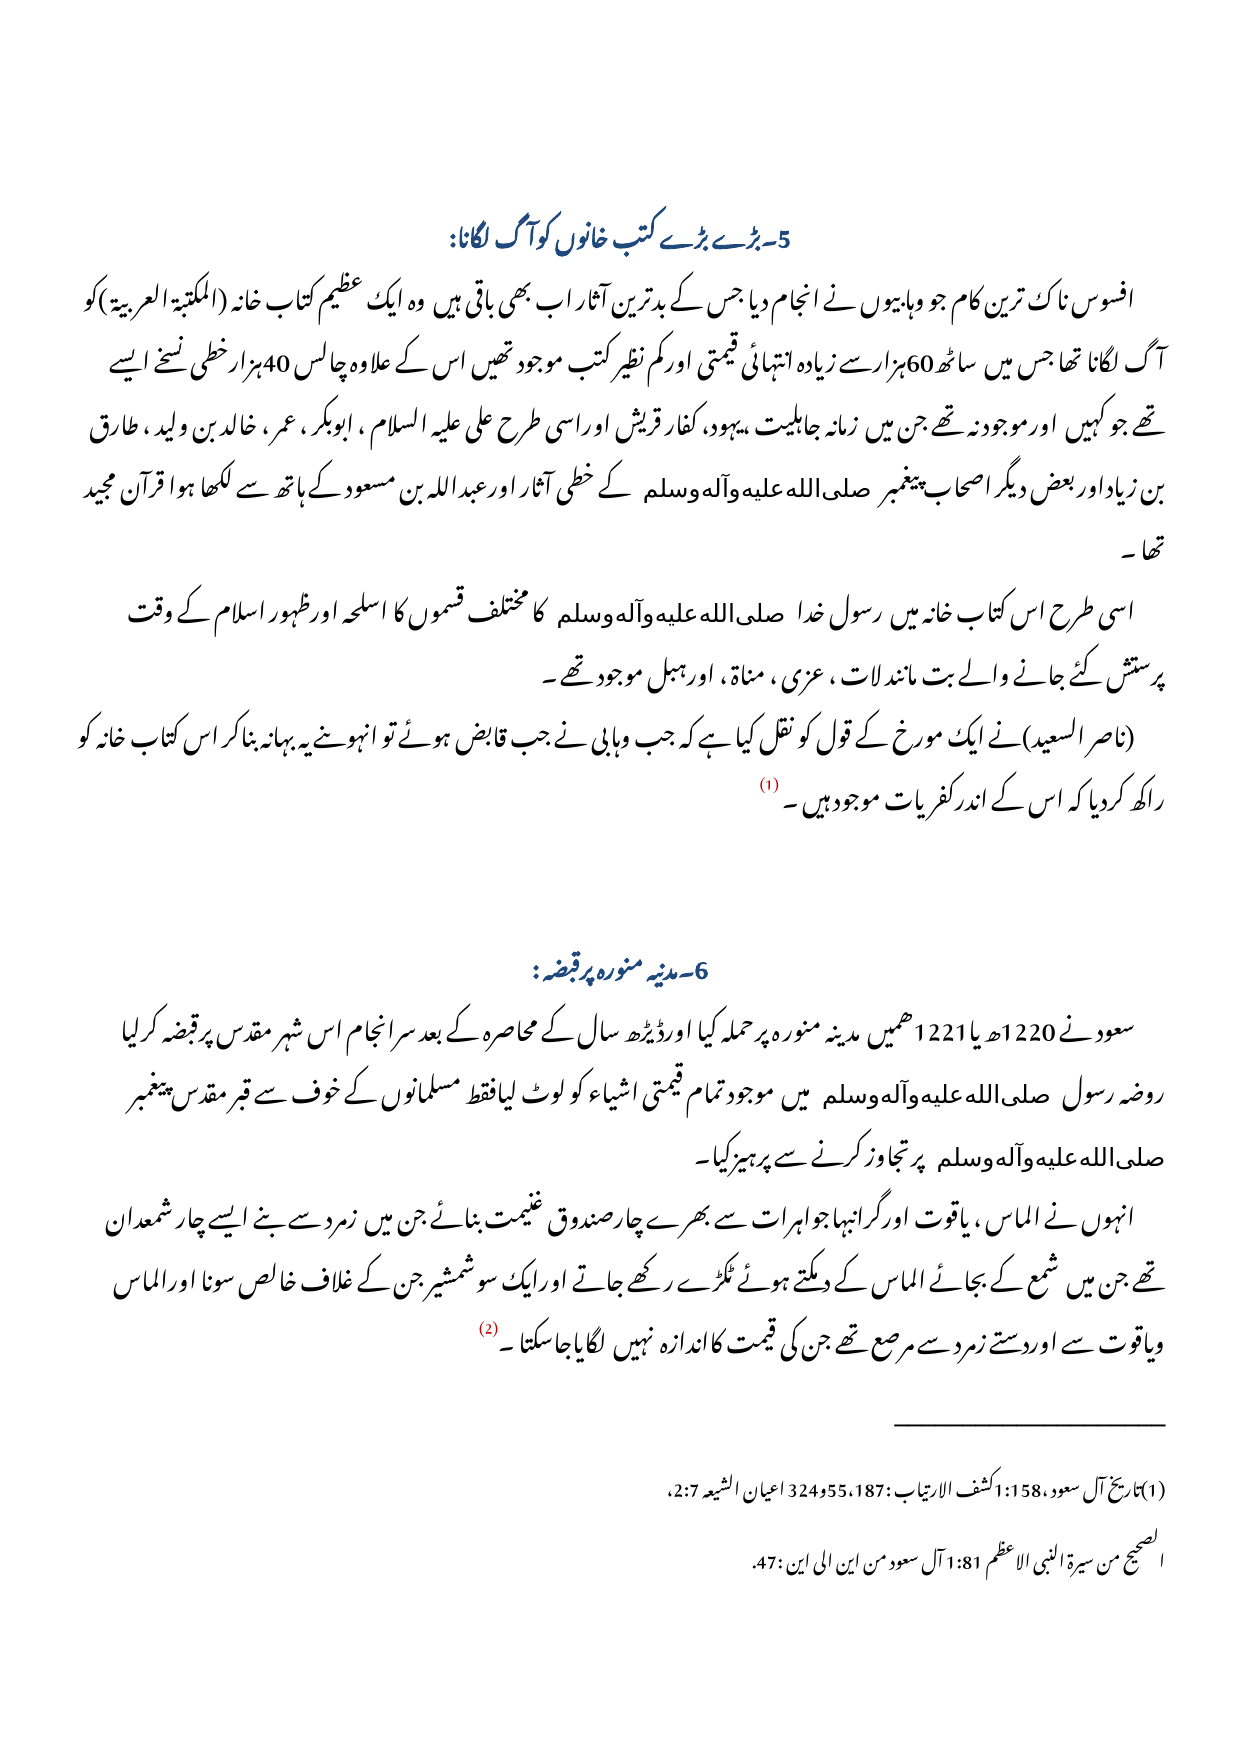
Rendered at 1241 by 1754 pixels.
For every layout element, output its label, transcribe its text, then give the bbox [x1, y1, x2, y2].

text افسوس ناک ترین کام جو وہابیوں نے انجام دیا جس کے بدترین آثار اب بھی باقی ہیں وہ ایک عظیم کتاب خانہ (المکتبة العربیة )کو آگ لگانا تھا جس میں ساٹھ60ہزارسے زیادہ انتہائی قیمتی اورکم نظیر کتب موجود تھیں اس کے علاوہ چالس 40ہزارخطی نسخے ایسے تھے جو کہیں اورموجود نہ تھے جن میں زمانہ جاہلیت ،یہود، کفار قریش اوراسی طرح علی علیہ السلام ، ابوبکر ، عمر ، خالد بن ولید ، طارق بن زیاداوربعض دیگر اصحاب پیغمبر صلى‌الله‌عليه‌وآله‌وسلم کے خطی آثار اورعبداللہ بن مسعود کے ہاتھ سے لکھا ہوا قرآن مجید تھا ۔ [75, 262, 1165, 575]
text اسی طرح اس کتاب خانہ میں رسول خدا صلى‌الله‌عليه‌وآله‌وسلم کا مختلف قسموں کا اسلحہ اورظہور اسلام کے وقت پرستش کئے جانے والے بت مانند لات ، عزی ، مناة ، اورہبل موجود تھے ۔ [75, 575, 1165, 700]
text (1)تاریخ آل سعود ،1:158کشف الارتیاب :55،187و324 اعیان الشیعہ 2:7، [75, 1461, 1165, 1508]
text ____________________ [75, 1369, 1165, 1436]
subtitle 5۔بڑے بڑے کتب خانوں کوآگ لگانا: [75, 200, 1165, 262]
text الصحیح من سیرة النبی الاعظم 1:81 آل سعود من این الی این :47. [75, 1533, 1165, 1580]
subtitle 6۔مدنیہ منورہ پرقبضہ : [75, 931, 1165, 994]
text سعود نے 1220ھ یا1221ھمیں مدینہ منور ہ پرحملہ کیا اورڈیڑھ سال کے محاصرہ کے بعد سرانجام اس شہر مقدس پرقبضہ کرلیا روضہ رسول صلى‌الله‌عليه‌وآله‌وسلم میں موجود تمام قیمتی اشیاء کو لوٹ لیافقط مسلمانوں کے خوف سے قبر مقدس پیغمبر صلى‌الله‌عليه‌وآله‌وسلم پرتجاوز کرنے سے پرہیزکیا۔ [75, 994, 1165, 1181]
text انہوں نے الماس ، یاقوت اورگرانبہاجواہرات سے بھرے چارصندوق غنیمت بنائے جن میں زمرد سے بنے ایسے چار شمعدان تھے جن میں شمع کے بجائے الماس کے دمکتے ہوئے ٹکڑے رکھے جاتے اورایک سوشمشیر جن کے غلاف خالص سونا اورالماس ویاقوت سے اوردستے زمرد سے مرصع تھے جن کی قیمت کااندازہ نہیں لگایاجاسکتا ۔(2) [75, 1181, 1165, 1369]
text (ناصر السعید)نے ایک مورخ کے قول کو نقل کیا ہے کہ جب وہابی نے جب قابض ہوئے تو انہوںنے یہ بہانہ بناکر اس کتاب خانہ کو راکھ کردیا کہ اس کے اندرکفریات موجود ہیں ۔ (1) [75, 700, 1165, 825]
